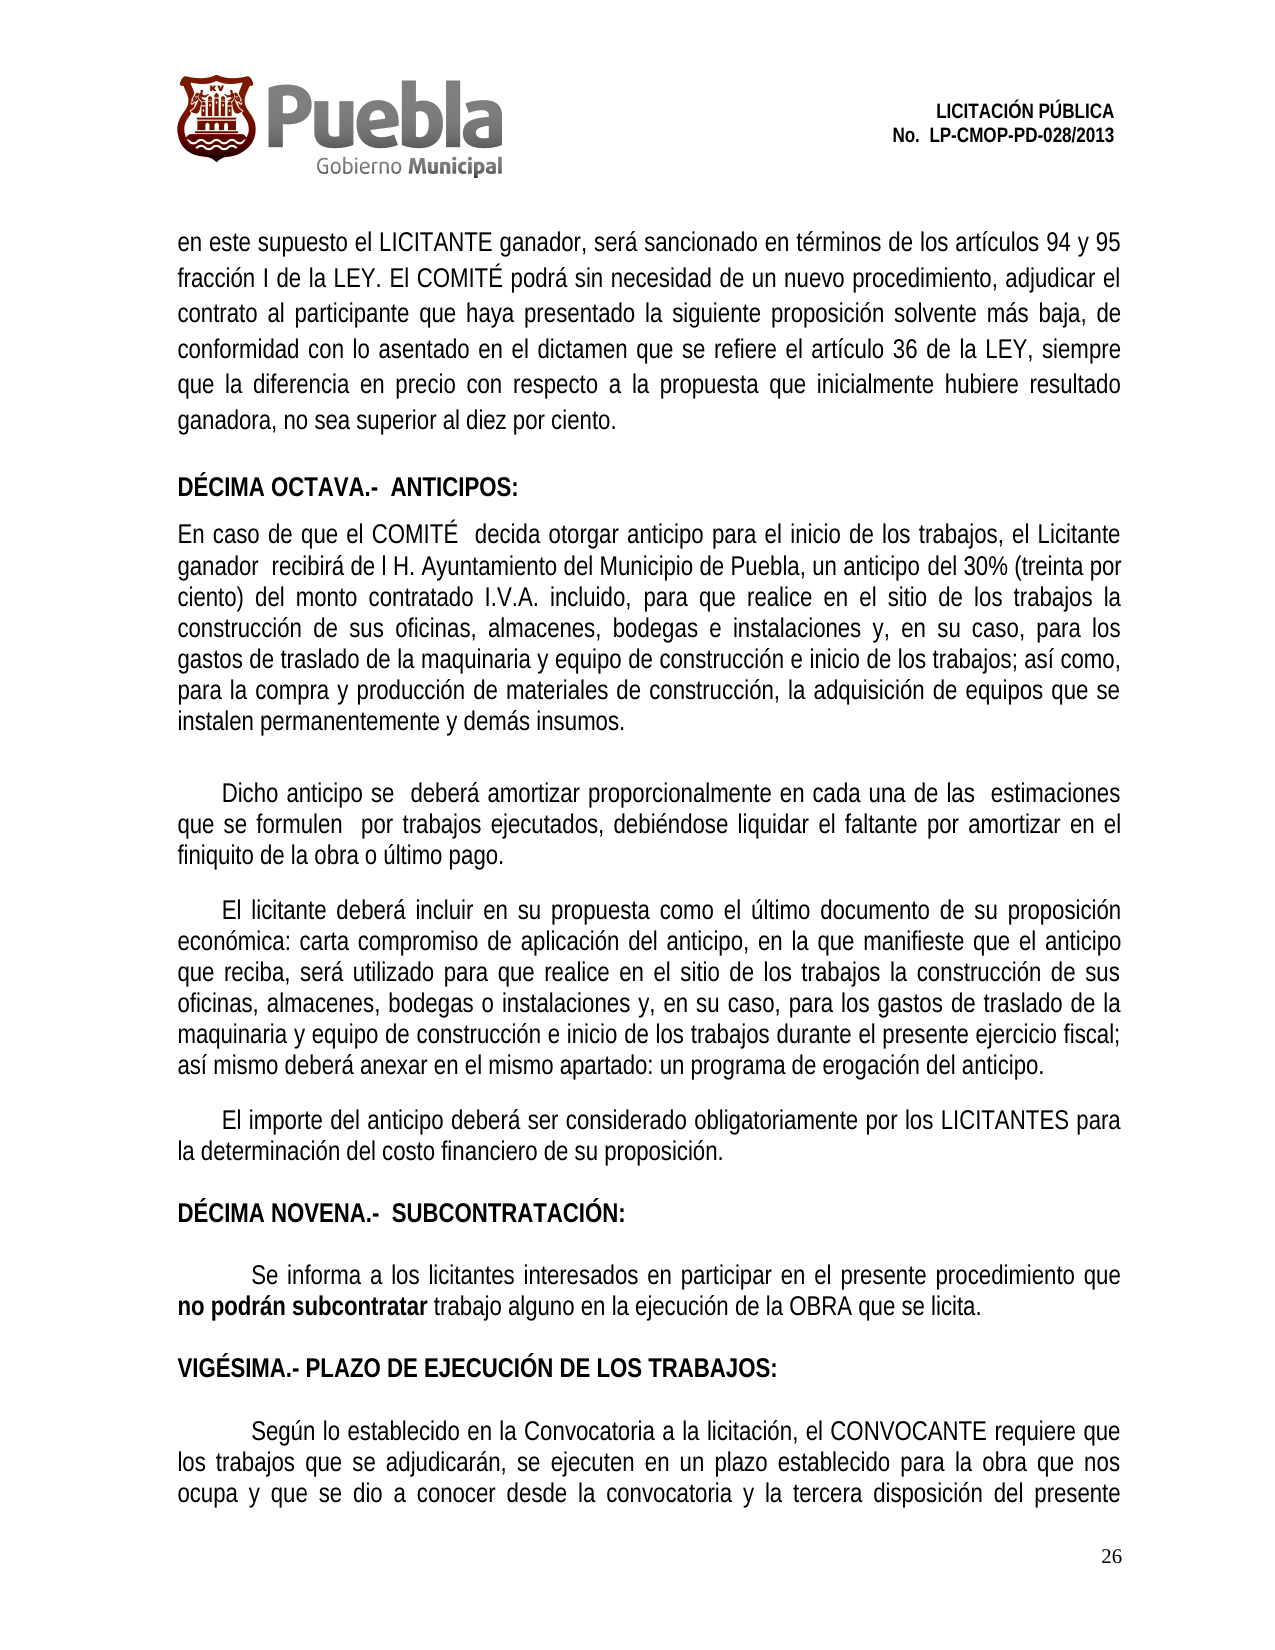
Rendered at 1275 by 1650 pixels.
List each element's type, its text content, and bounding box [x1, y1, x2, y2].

text Se informa a los licitantes interesados en participar en el presente procedimiento que no podrán subcontratar trabajo alguno en la ejecución de la OBRA que se licita. [177, 1259, 1122, 1321]
text VIGÉSIMA.- PLAZO DE EJECUCIÓN DE LOS TRABAJOS: [177, 1352, 1122, 1383]
picture [177, 75, 502, 178]
subtitle En caso de que el COMITÉ decida otorgar anticipo para el inicio de los trabajos, el Licitante ganador recibirá de l H. Ayuntamiento del Municipio de Puebla, un anticipo del 30% (treinta por ciento) del monto contratado I.V.A. incluido, para que realice en el sitio de los trabajos la construcción de sus oficinas, almacenes, bodegas e instalaciones y, en su caso, para los gastos de traslado de la maquinaria y equipo de construcción e inicio de los trabajos; así como, para la compra y producción de materiales de construcción, la adquisición de equipos que se instalen permanentemente y demás insumos. [177, 519, 1122, 736]
text El importe del anticipo deberá ser considerado obligatoriamente por los LICITANTES para la determinación del costo financiero de su proposición. [177, 1104, 1122, 1166]
text DÉCIMA OCTAVA.- ANTICIPOS: [177, 471, 1122, 502]
text El licitante deberá incluir en su propuesta como el último documento de su proposición económica: carta compromiso de aplicación del anticipo, en la que manifieste que el anticipo que reciba, será utilizado para que realice en el sitio de los trabajos la construcción de sus oficinas, almacenes, bodegas o instalaciones y, en su caso, para los gastos de traslado de la maquinaria y equipo de construcción e inicio de los trabajos durante el presente ejercicio fiscal; así mismo deberá anexar en el mismo apartado: un programa de erogación del anticipo. [177, 894, 1122, 1080]
text DÉCIMA NOVENA.- SUBCONTRATACIÓN: [177, 1197, 1122, 1228]
text Dicho anticipo se deberá amortizar proporcionalmente en cada una de las estimaciones que se formulen por trabajos ejecutados, debiéndose liquidar el faltante por amortizar en el finiquito de la obra o último pago. [177, 777, 1122, 870]
